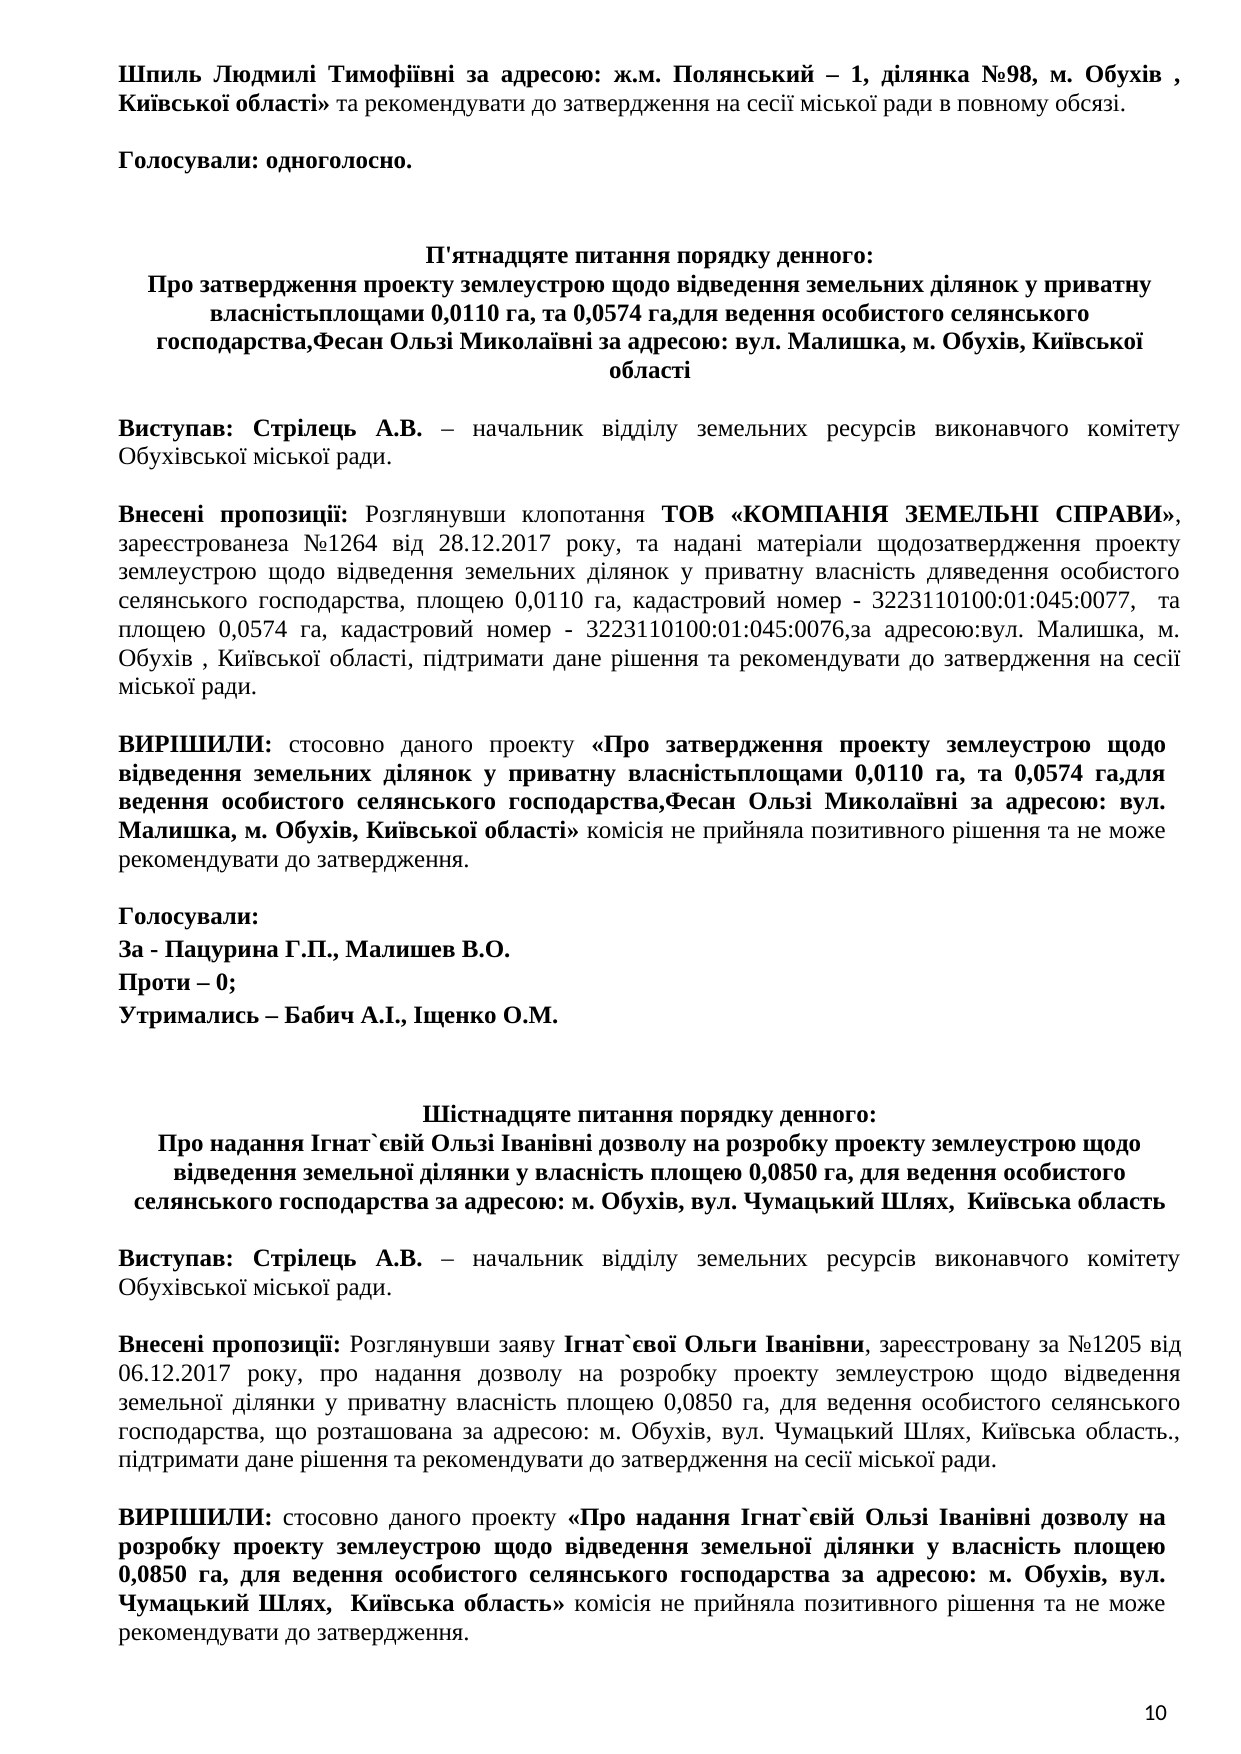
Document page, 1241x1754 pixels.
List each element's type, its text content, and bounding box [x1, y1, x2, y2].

text Про надання Ігнат`євій Ользі Іванівні дозволу на розробку проекту землеустрою щодо відведення земельної ділянки у власність площею 0,0850 га, для ведення особистого селянського господарства за адресою: м. Обухів, вул. Чумацький Шлях, Київська область [118, 1128, 1181, 1214]
text Виступав: Стрілець А.В. – начальник відділу земельних ресурсів виконавчого комітету Обухівської міської ради. [118, 1243, 1181, 1301]
text Виступав: Стрілець А.В. – начальник відділу земельних ресурсів виконавчого комітету Обухівської міської ради. [118, 413, 1181, 470]
text Проти – 0; [118, 967, 1167, 996]
text ВИРІШИЛИ: стосовно даного проекту «Про затвердження проекту землеустрою щодо відведення земельних ділянок у приватну власністьплощами 0,0110 га, та 0,0574 га,для ведення особистого селянського господарства,Фесан Ользі Миколаївні за адресою: вул. Малишка, м. Обухів, Київської області» комісія не прийняла позитивного рішення та не може рекомендувати до затвердження. [118, 729, 1167, 873]
text Шістнадцяте питання порядку денного: [118, 1099, 1181, 1128]
text Про затвердження проекту землеустрою щодо відведення земельних ділянок у приватну власністьплощами 0,0110 га, та 0,0574 га,для ведення особистого селянського господарства,Фесан Ользі Миколаївні за адресою: вул. Малишка, м. Обухів, Київської області [118, 269, 1181, 384]
text П'ятнадцяте питання порядку денного: [118, 240, 1181, 269]
list Внесені пропозиції: Розглянувши заяву Ігнат`євої Ольги Іванівни, зареєстровану за №1205 від 06.12.2017 року, про надання дозволу на розробку проекту землеустрою щодо відведення земельної ділянки у приватну власність площею 0,0850 га, для ведення особистого селянського господарства, що розташована за адресою: м. Обухів, вул. Чумацький Шлях, Київська область., підтримати дане рішення та рекомендувати до затвердження на сесії міської ради. [118, 1329, 1181, 1473]
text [118, 59, 1181, 117]
list Внесені пропозиції: Розглянувши клопотання ТОВ «КОМПАНІЯ ЗЕМЕЛЬНІ СПРАВИ», зареєстрованеза №1264 від 28.12.2017 року, та надані матеріали щодозатвердження проекту землеустрою щодо відведення земельних ділянок у приватну власність дляведення особистого селянського господарства, площею 0,0110 га, кадастровий номер - 3223110100:01:045:0077, та площею 0,0574 га, кадастровий номер - 3223110100:01:045:0076,за адресою:вул. Малишка, м. Обухів , Київської області, підтримати дане рішення та рекомендувати до затвердження на сесії міської ради. [118, 499, 1181, 700]
text Утримались – Бабич А.І., Іщенко О.М. [118, 1000, 1167, 1029]
text Голосували: [118, 901, 1167, 930]
text За - Пацурина Г.П., Малишев В.О. [118, 934, 1167, 963]
text ВИРІШИЛИ: стосовно даного проекту «Про надання Ігнат`євій Ользі Іванівні дозволу на розробку проекту землеустрою щодо відведення земельної ділянки у власність площею 0,0850 га, для ведення особистого селянського господарства за адресою: м. Обухів, вул. Чумацький Шлях, Київська область» комісія не прийняла позитивного рішення та не може рекомендувати до затвердження. [118, 1502, 1167, 1646]
text Голосували: одноголосно. [118, 145, 1181, 174]
